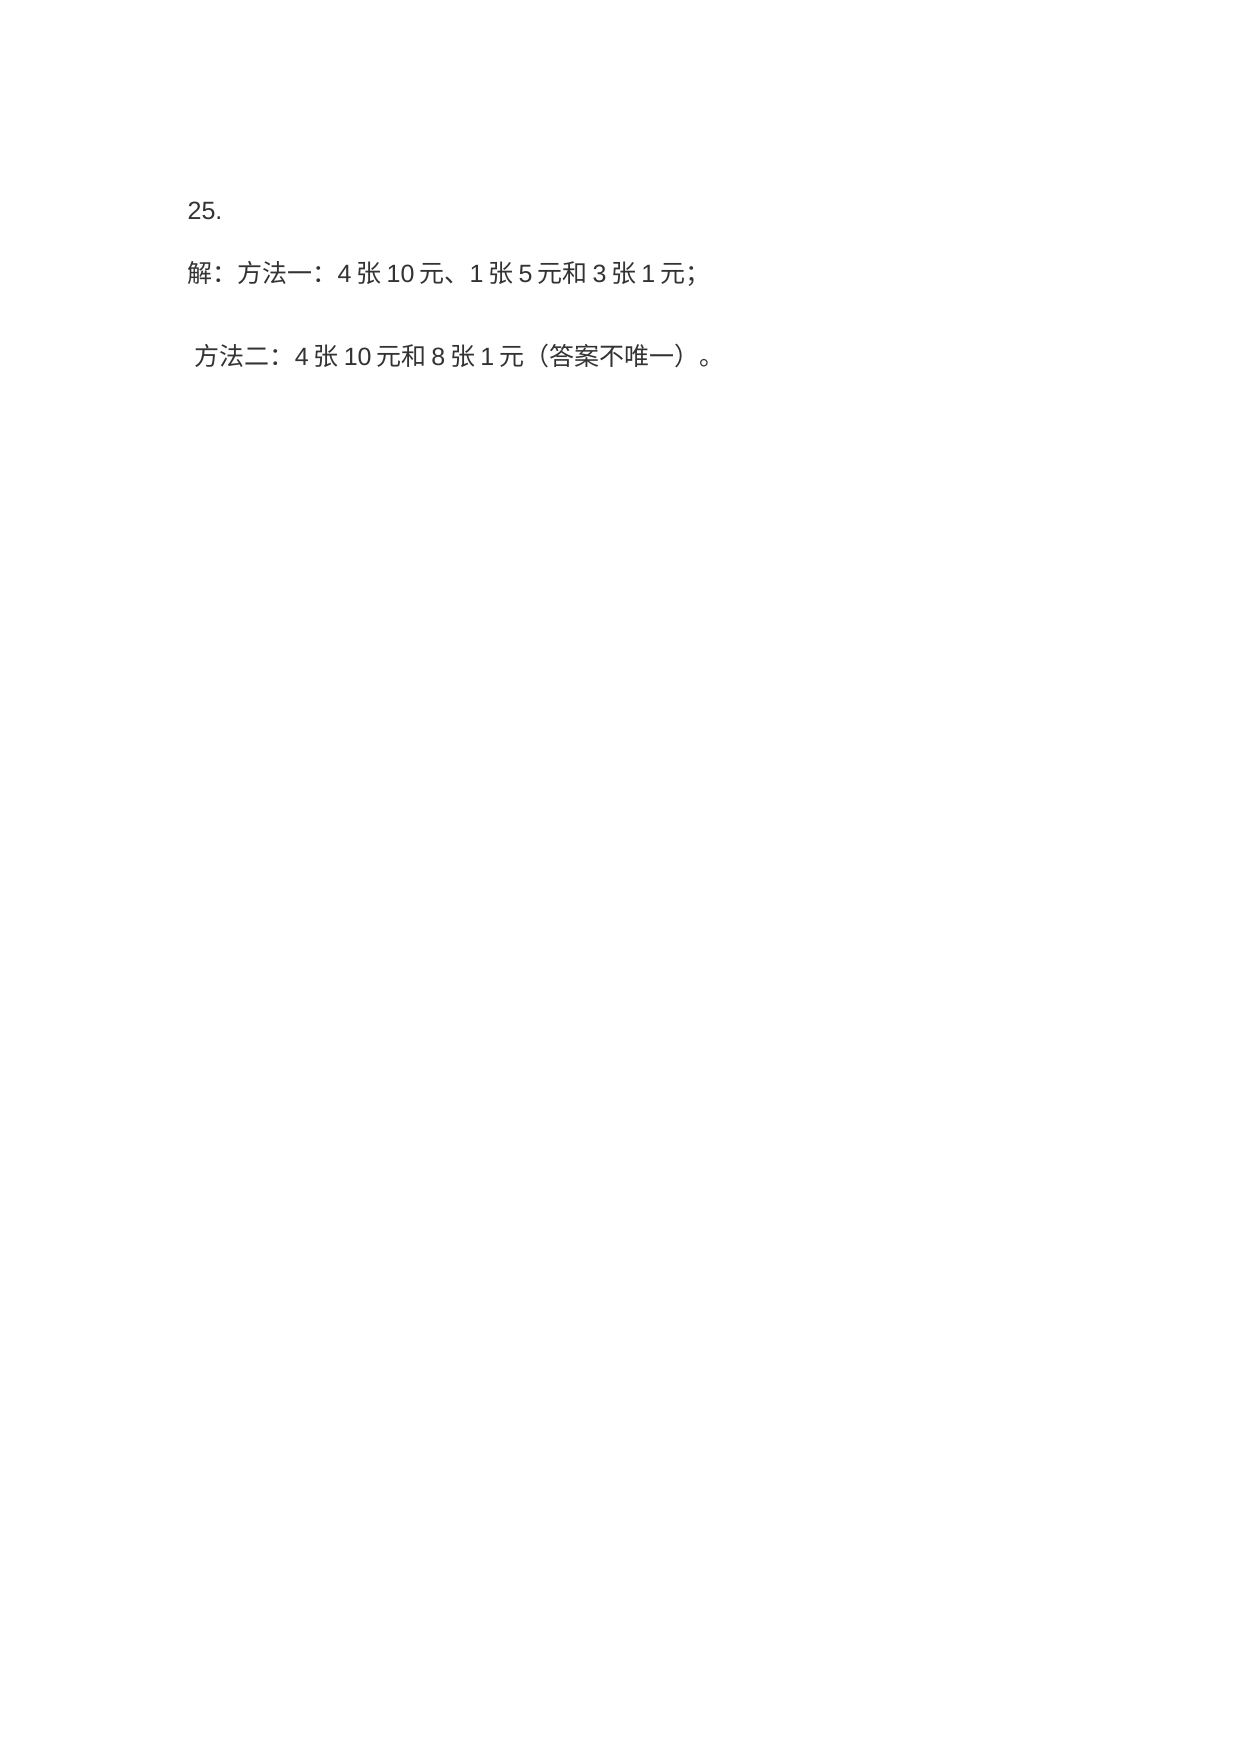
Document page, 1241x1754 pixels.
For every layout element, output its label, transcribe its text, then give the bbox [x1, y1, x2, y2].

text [187, 162, 1053, 227]
text 解：方法一：4张10元、1张5元和3张1元； [187, 239, 1053, 304]
text 方法二：4张10元和8张1元（答案不唯一）。 [187, 322, 1053, 387]
